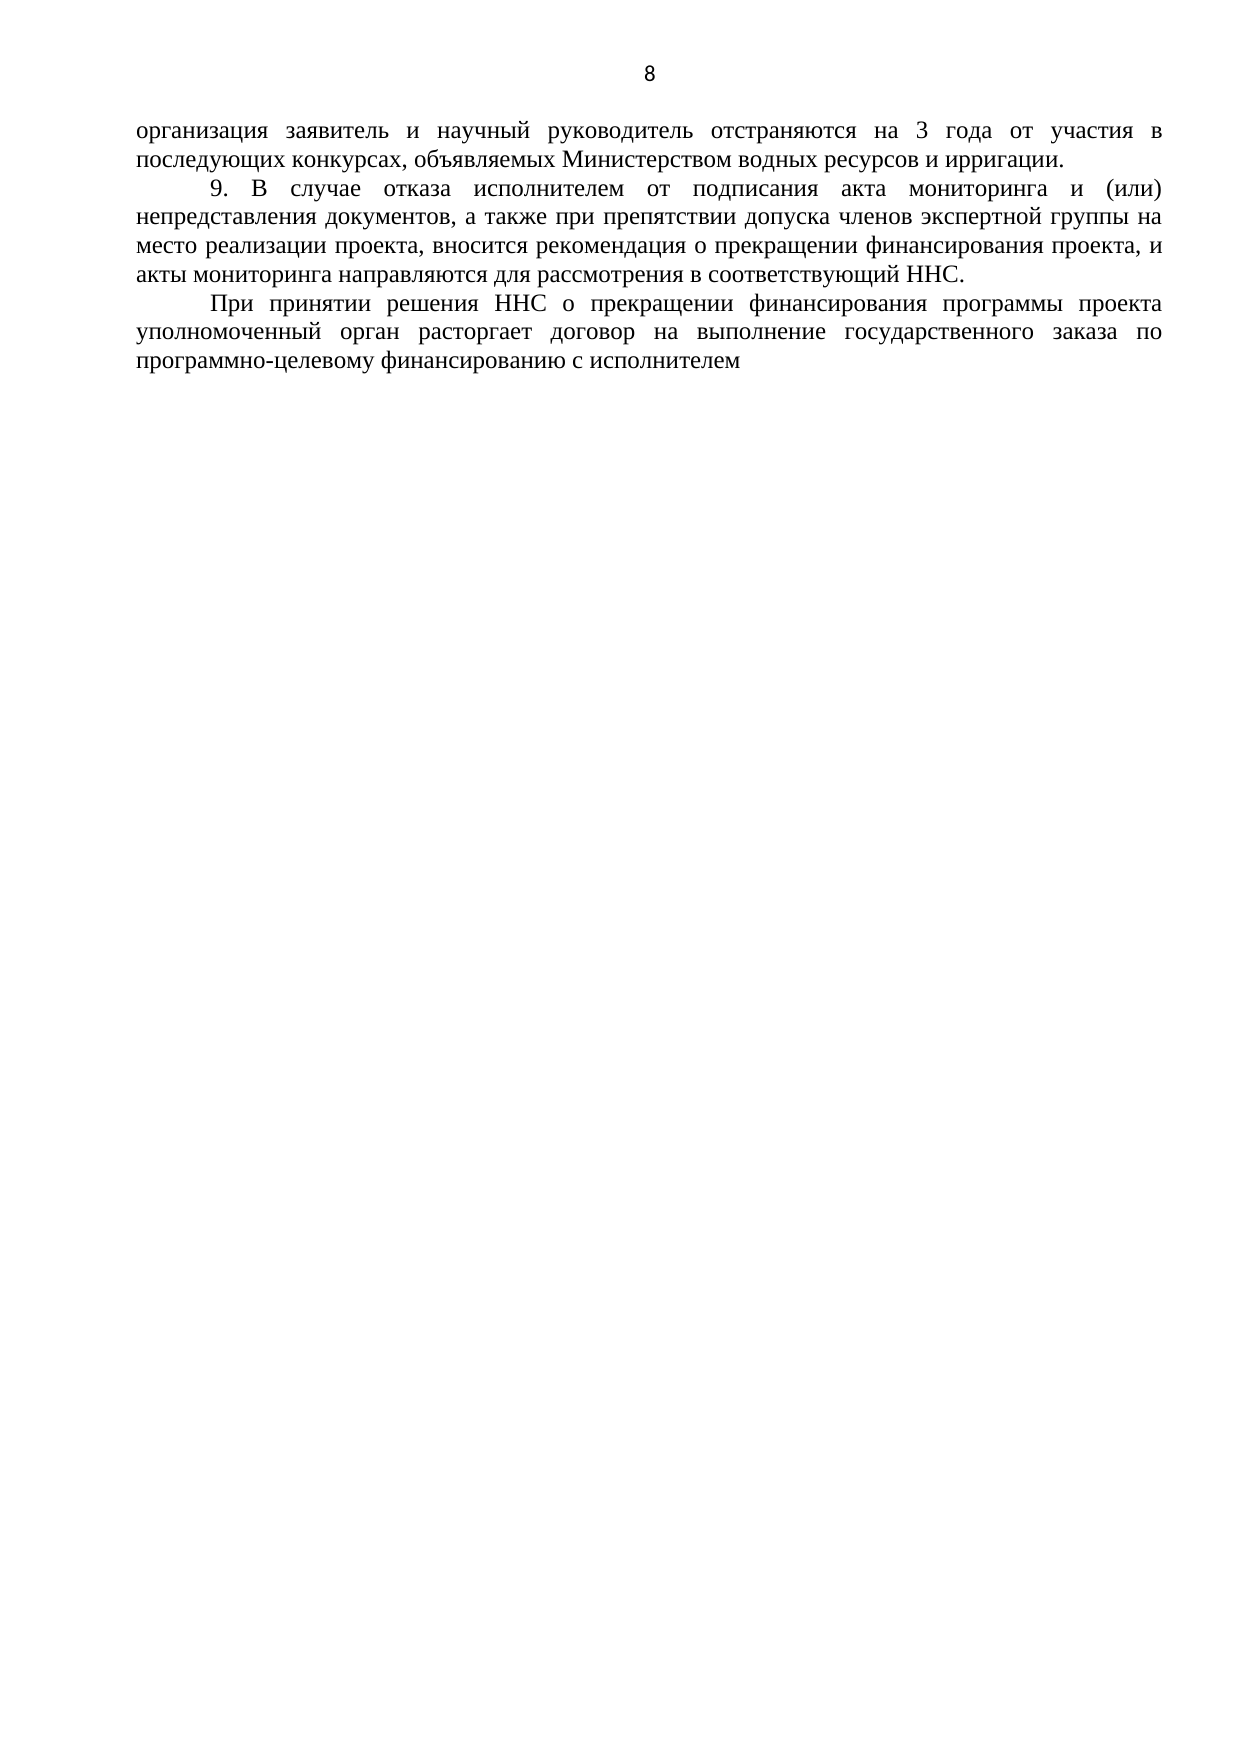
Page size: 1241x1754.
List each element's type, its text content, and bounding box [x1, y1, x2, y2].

text При принятии решения ННС о прекращении финансирования программы проекта уполномоченный орган расторгает договор на выполнение государственного заказа по программно-целевому финансированию с исполнителем [136, 288, 1163, 374]
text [136, 115, 1163, 173]
text 9. В случае отказа исполнителем от подписания акта мониторинга и (или) непредставления документов, а также при препятствии допуска членов экспертной группы на место реализации проекта, вносится рекомендация о прекращении финансирования проекта, и акты мониторинга направляются для рассмотрения в соответствующий ННС. [136, 173, 1163, 288]
